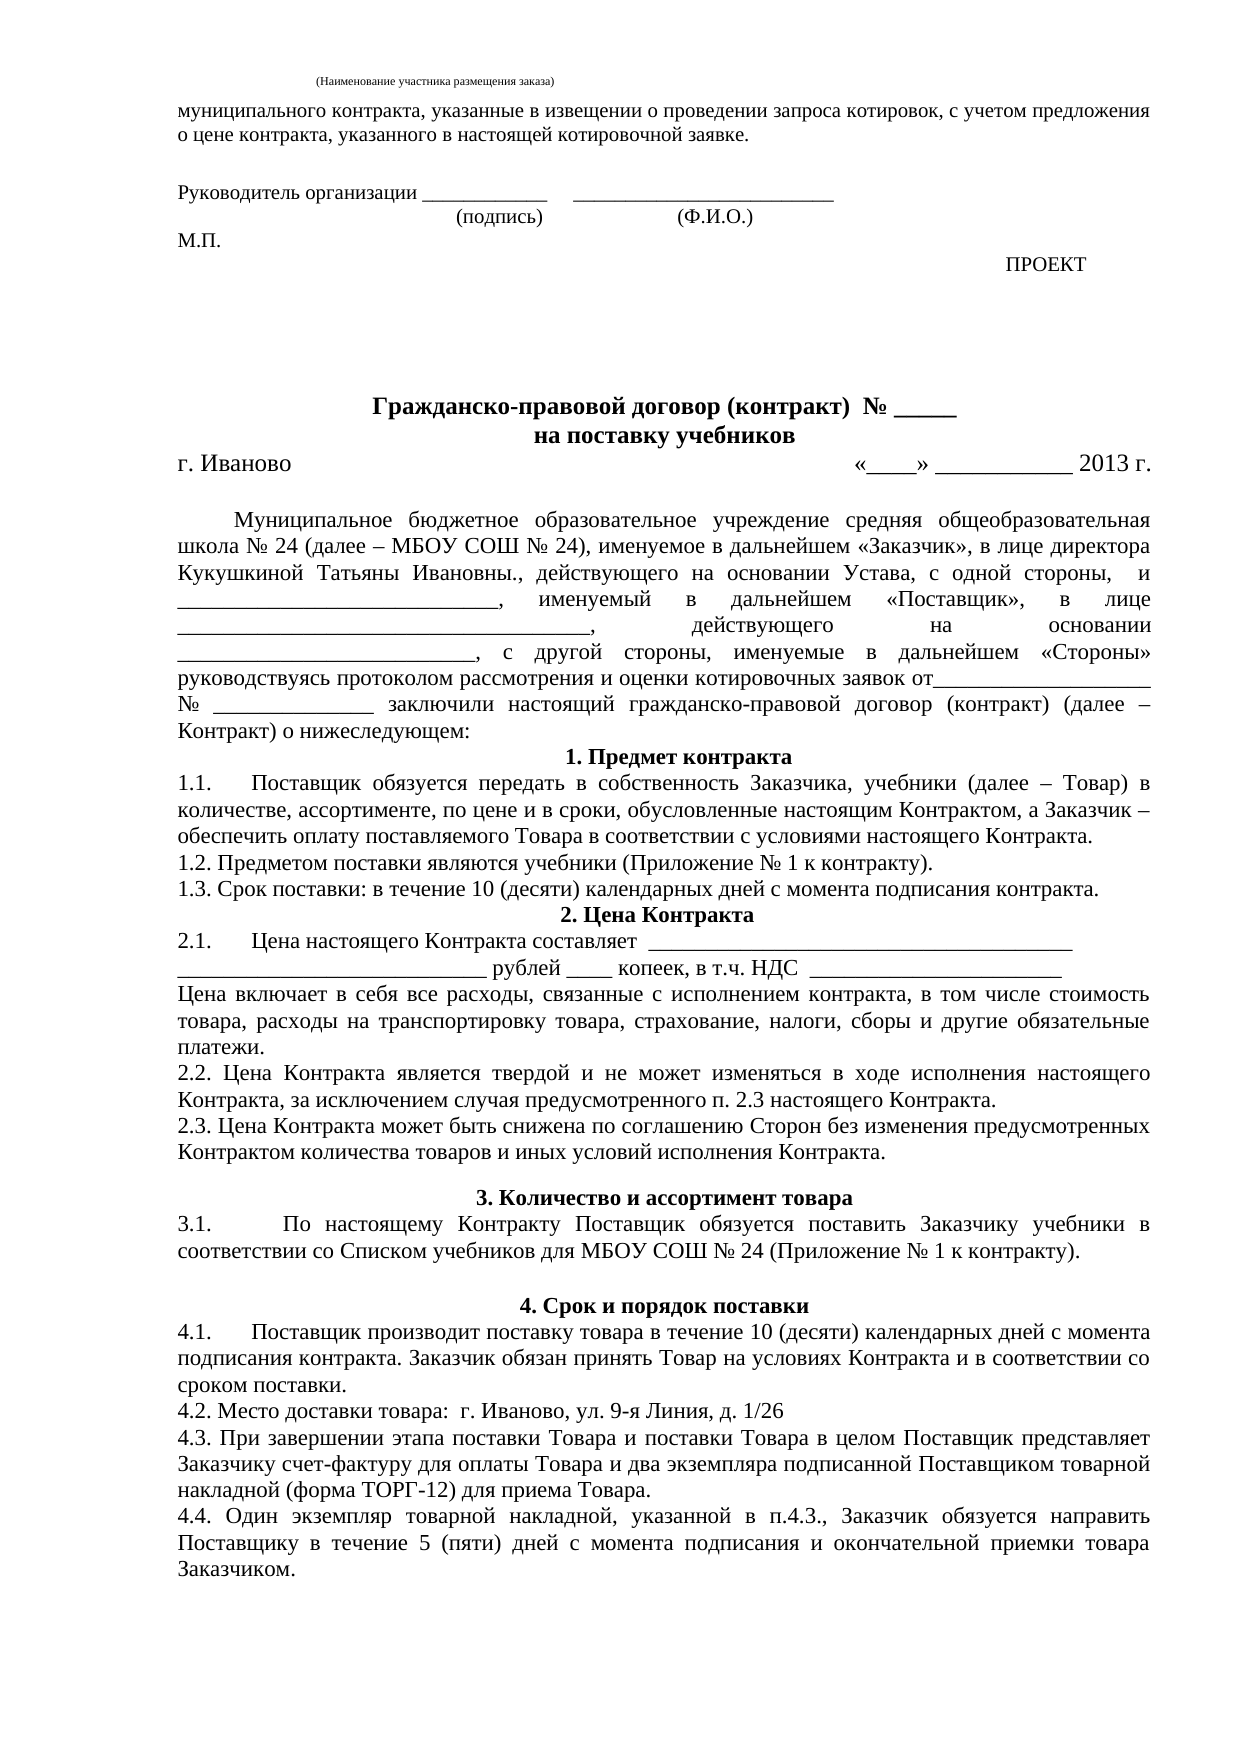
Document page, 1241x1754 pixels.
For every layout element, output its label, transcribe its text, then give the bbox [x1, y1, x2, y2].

text Цена включает в себя все расходы, связанные с исполнением контракта, в том числе стоимость товара, расходы на транспортировку товара, страхование, налоги, сборы и другие обязательные платежи. [177, 980, 1152, 1059]
text (подпись) (Ф.И.О.) [177, 204, 1152, 228]
text на поставку учебников [177, 420, 1152, 448]
text 1.3. Срок поставки: в течение 10 (десяти) календарных дней с момента подписания контракта. [177, 875, 1152, 901]
text 4.1. Поставщик производит поставку товара в течение 10 (десяти) календарных дней с момента подписания контракта. Заказчик обязан принять Товар на условиях Контракта и в соответствии со сроком поставки. [177, 1318, 1152, 1397]
text 3. Количество и ассортимент товара [177, 1184, 1152, 1210]
text ПРОЕКТ [177, 252, 1152, 276]
text муниципального контракта, указанные в извещении о проведении запроса котировок, с учетом предложения о цене контракта, указанного в настоящей котировочной заявке. [177, 98, 1152, 146]
text 4. Срок и порядок поставки [177, 1292, 1152, 1318]
text 2.2. Цена Контракта является твердой и не может изменяться в ходе исполнения настоящего Контракта, за исключением случая предусмотренного п. 2.3 настоящего Контракта. [177, 1059, 1152, 1112]
text 4.4. Один экземпляр товарной накладной, указанной в п.4.3., Заказчик обязуется направить Поставщику в течение 5 (пяти) дней с момента подписания и окончательной приемки товара Заказчиком. [177, 1503, 1152, 1582]
text 2.3. Цена Контракта может быть снижена по соглашению Сторон без изменения предусмотренных Контрактом количества товаров и иных условий исполнения Контракта. [177, 1112, 1152, 1165]
text 1. Предмет контракта [325, 743, 1152, 769]
text 2. Цена Контракта [177, 901, 1152, 928]
text Гражданско-правовой договор (контракт) № _____ [177, 391, 1152, 420]
text Муниципальное бюджетное образовательное учреждение средняя общеобразовательная школа № 24 (далее – МБОУ СОШ № 24), именуемое в дальнейшем «Заказчик», в лице директора Кукушкиной Татьяны Ивановны., действующего на основании Устава, с одной стороны, и ____________________________, именуемый в дальнейшем «Поставщик», в лице ____________________________________, действующего на основании __________________________, с другой стороны, именуемые в дальнейшем «Стороны» руководствуясь протоколом рассмотрения и оценки котировочных заявок от___________________ № ______________ заключили настоящий гражданско-правовой договор (контракт) (далее – Контракт) о нижеследующем: [177, 506, 1152, 743]
text М.П. [177, 228, 1152, 252]
text (Наименование участника размещения заказа) [177, 74, 1152, 98]
text 4.3. При завершении этапа поставки Товара и поставки Товара в целом Поставщик представляет Заказчику счет-фактуру для оплаты Товара и два экземпляра подписанной Поставщиком товарной накладной (форма ТОРГ-12) для приема Товара. [177, 1423, 1152, 1503]
text 3.1. По настоящему Контракту Поставщик обязуется поставить Заказчику учебники в соответствии со Списком учебников для МБОУ СОШ № 24 (Приложение № 1 к контракту). [177, 1210, 1152, 1263]
text 1.2. Предметом поставки являются учебники (Приложение № 1 к контракту). [177, 848, 1152, 875]
text г. Иваново «____» ___________ 2013 г. [177, 448, 1152, 477]
text Руководитель организации ____________ _________________________ [177, 180, 1152, 204]
text 1.1. Поставщик обязуется передать в собственность Заказчика, учебники (далее – Товар) в количестве, ассортименте, по цене и в сроки, обусловленные настоящим Контрактом, а Заказчик – обеспечить оплату поставляемого Товара в соответствии с условиями настоящего Контракта. [177, 769, 1152, 848]
text 4.2. Место доставки товара: г. Иваново, ул. 9-я Линия, д. 1/26 [177, 1397, 1152, 1423]
text 2.1. Цена настоящего Контракта составляет _____________________________________ [177, 928, 1152, 954]
text ___________________________ рублей ____ копеек, в т.ч. НДС ______________________ [177, 954, 1152, 980]
